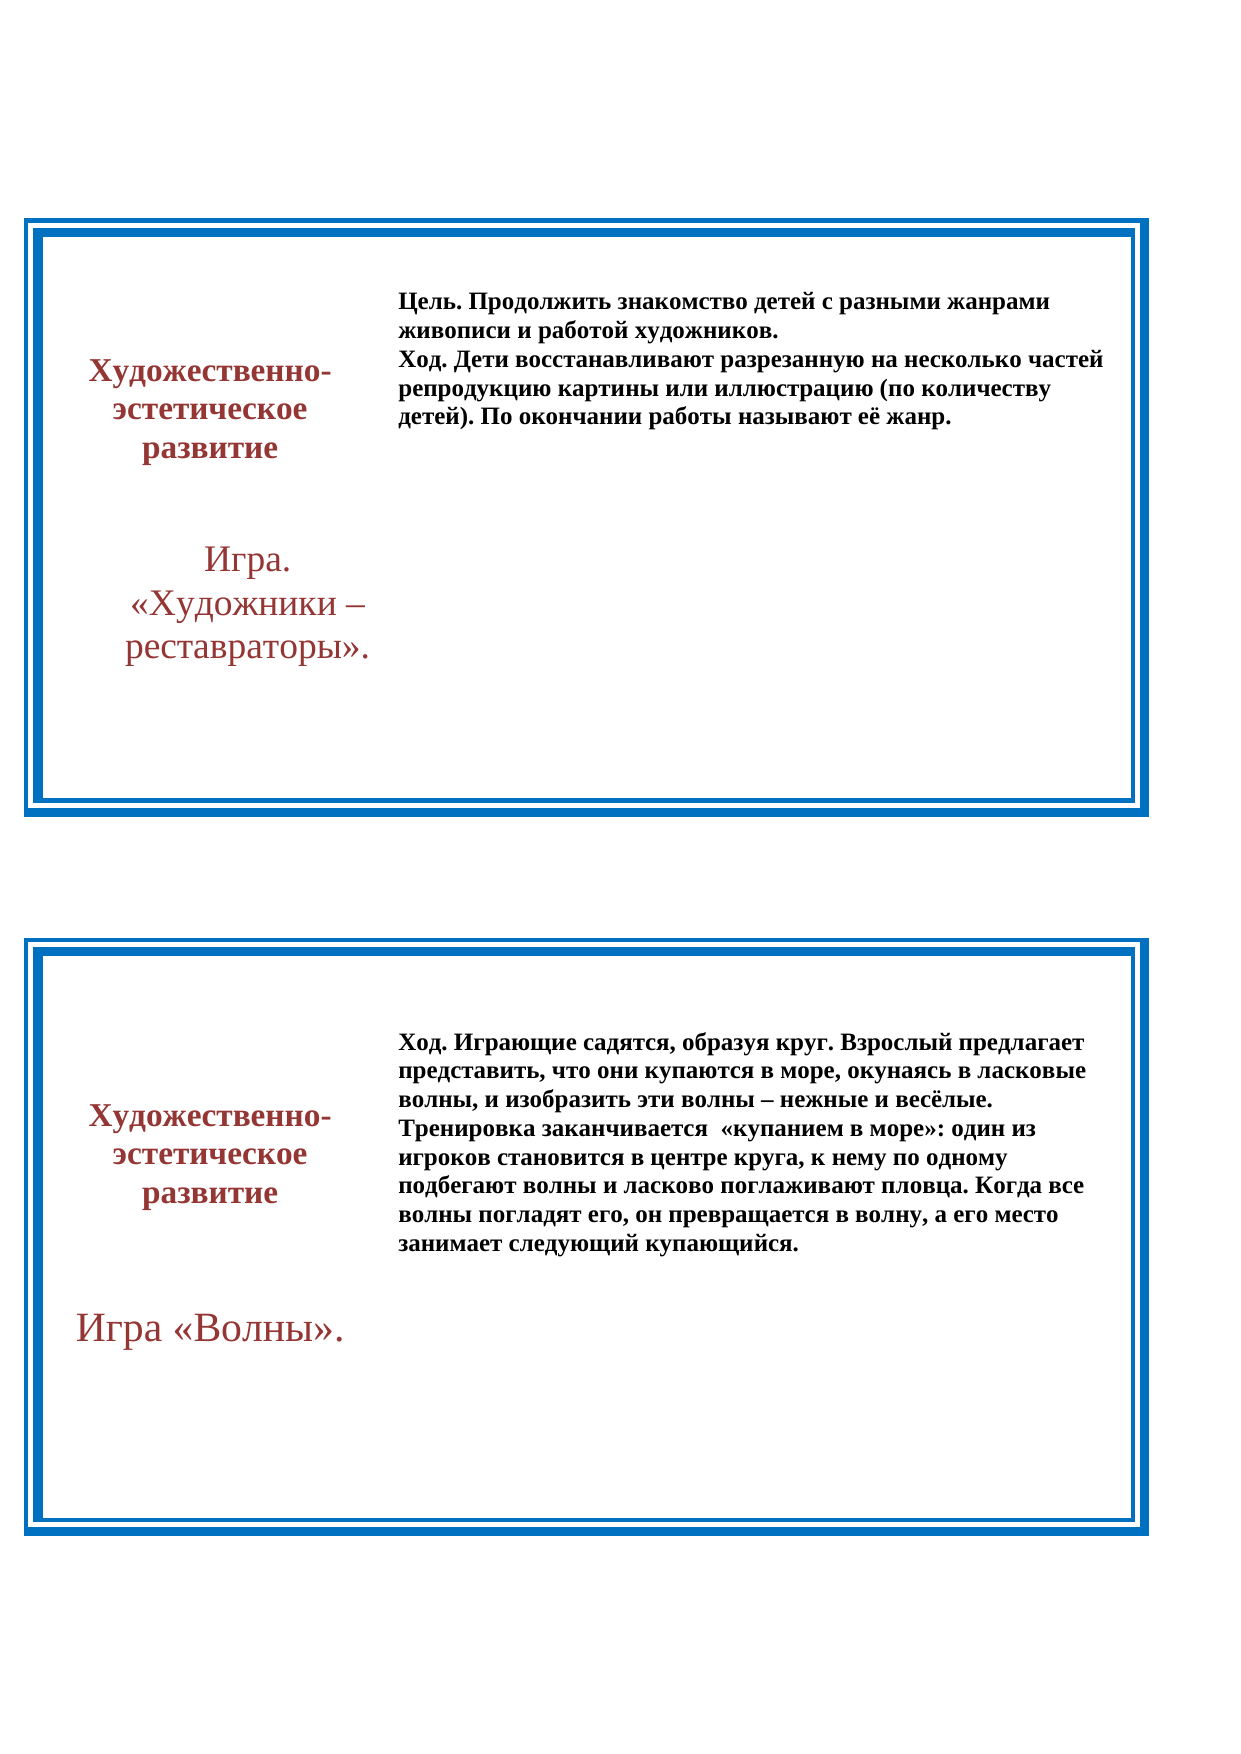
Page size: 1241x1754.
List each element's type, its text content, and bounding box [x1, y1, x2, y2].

table_header Цель. Продолжить знакомство детей с разными жанрами живописи и работой художников. Ход. Дети восстанавливают разрезанную на несколько частей репродукцию картины или иллюстрацию (по количеству детей). По окончании работы называют её жанр. [387, 223, 1140, 798]
table_header Ход. Играющие садятся, образуя круг. Взрослый предлагает представить, что они купаются в море, окунаясь в ласковые волны, и изобразить эти волны – нежные и весёлые. Тренировка заканчивается «купанием в море»: один из игроков становится в центре круга, к нему по одному подбегают волны и ласково поглаживают пловца. Когда все волны погладят его, он превращается в волну, а его место занимает следующий купающийся. [387, 942, 1140, 1518]
table_header Художественно-эстетическое развитие Игра «Волны». [43, 956, 387, 1518]
table_header Художественно-эстетическое развитие Игра. «Художники – реставраторы». [43, 237, 387, 798]
